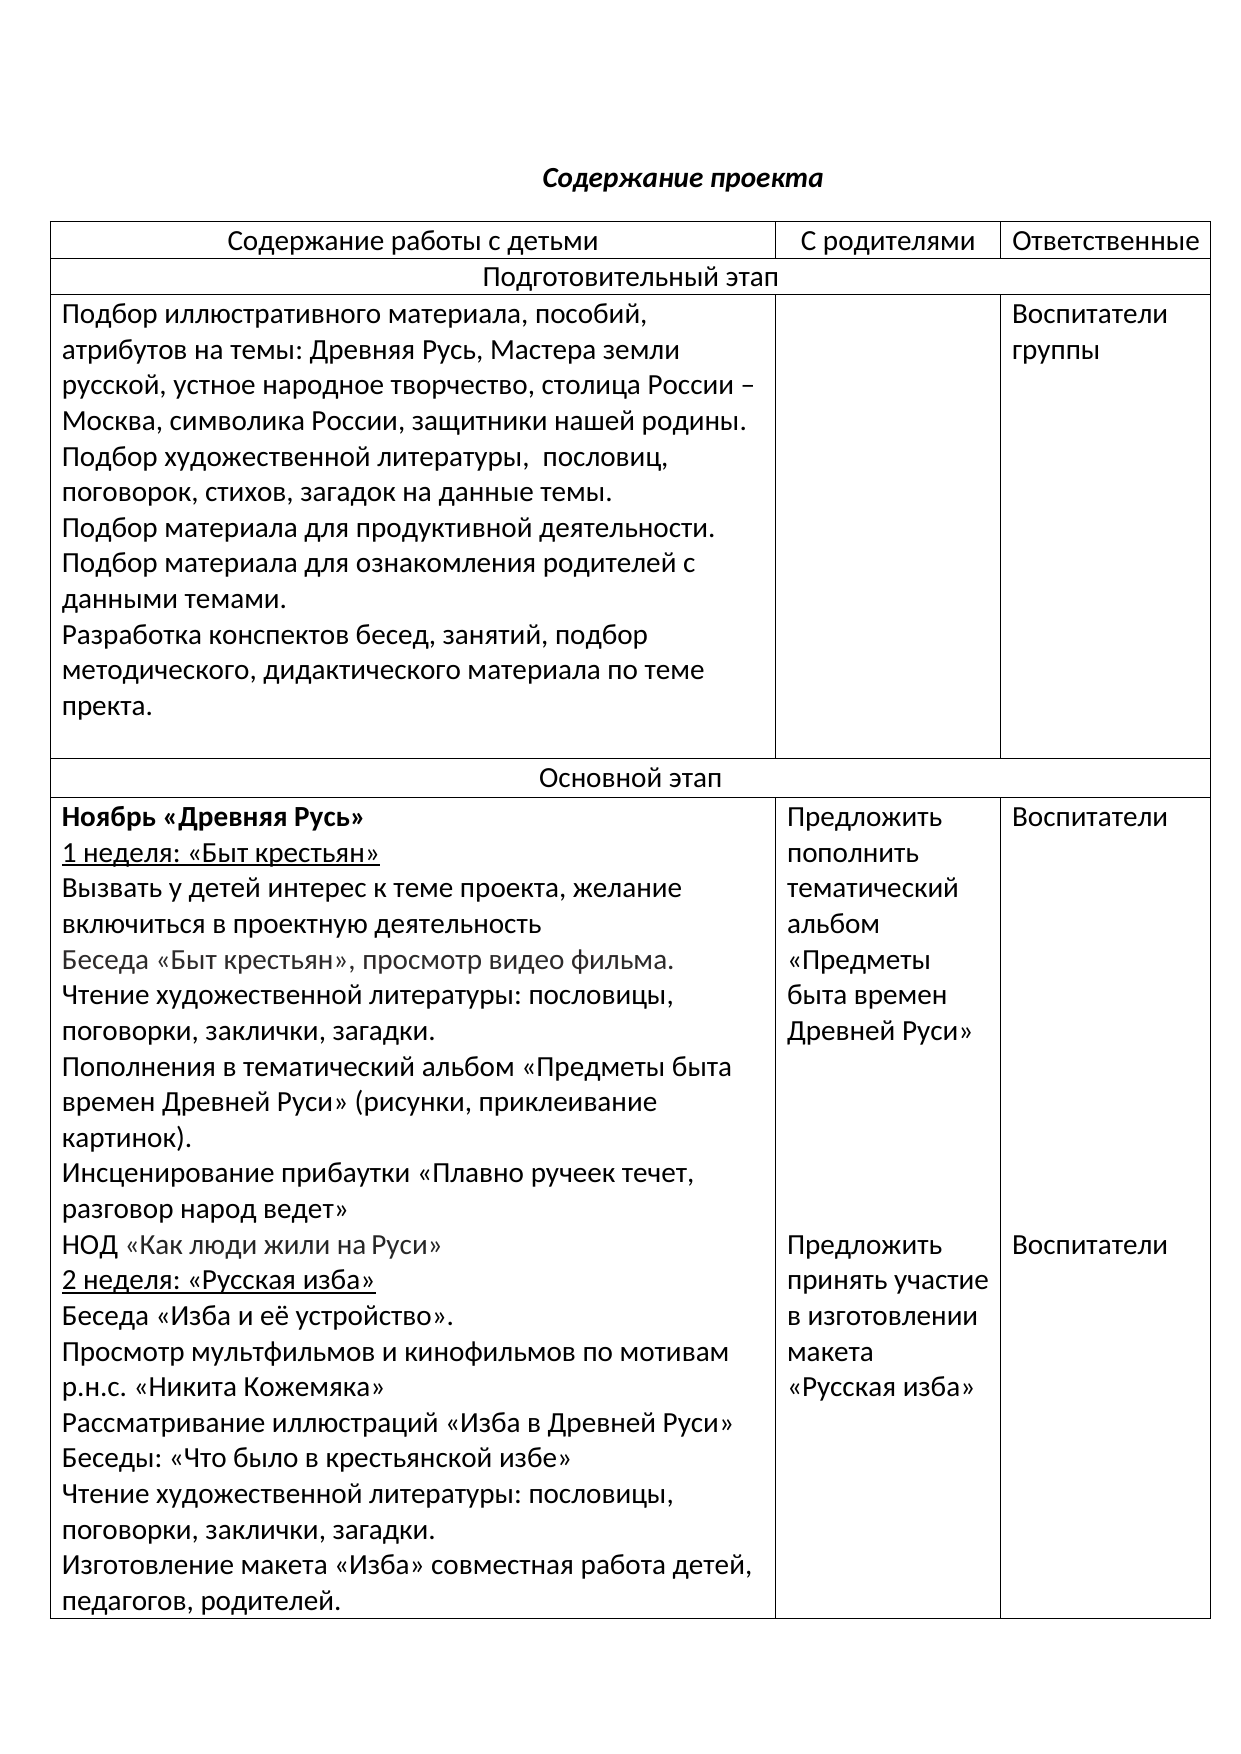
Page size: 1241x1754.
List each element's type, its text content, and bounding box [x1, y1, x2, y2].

table_cell Основной этап [51, 759, 1210, 797]
table_header С родителями [776, 222, 1000, 257]
table_cell Подготовительный этап [51, 259, 1210, 294]
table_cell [51, 798, 775, 1618]
table_header Содержание работы с детьми [51, 222, 775, 257]
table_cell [776, 798, 1000, 1618]
table_cell Подбор иллюстративного материала, пособий, атрибутов на темы: Древняя Русь, Мастера земли русской, устное народное творчество, столица России – Москва, символика России, защитники нашей родины. Подбор художественной литературы, пословиц, поговорок, стихов, загадок на данные темы. Подбор материала для продуктивной деятельности. Подбор материала для ознакомления родителей с данными темами. Разработка конспектов бесед, занятий, подбор методического, дидактического материала по теме пректа. [51, 295, 775, 758]
table_cell Воспитатели группы [1001, 295, 1210, 758]
text Содержание проекта [215, 159, 1152, 195]
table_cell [1001, 798, 1210, 1618]
table_header Ответственные [1001, 222, 1210, 257]
table_cell [776, 295, 1000, 758]
